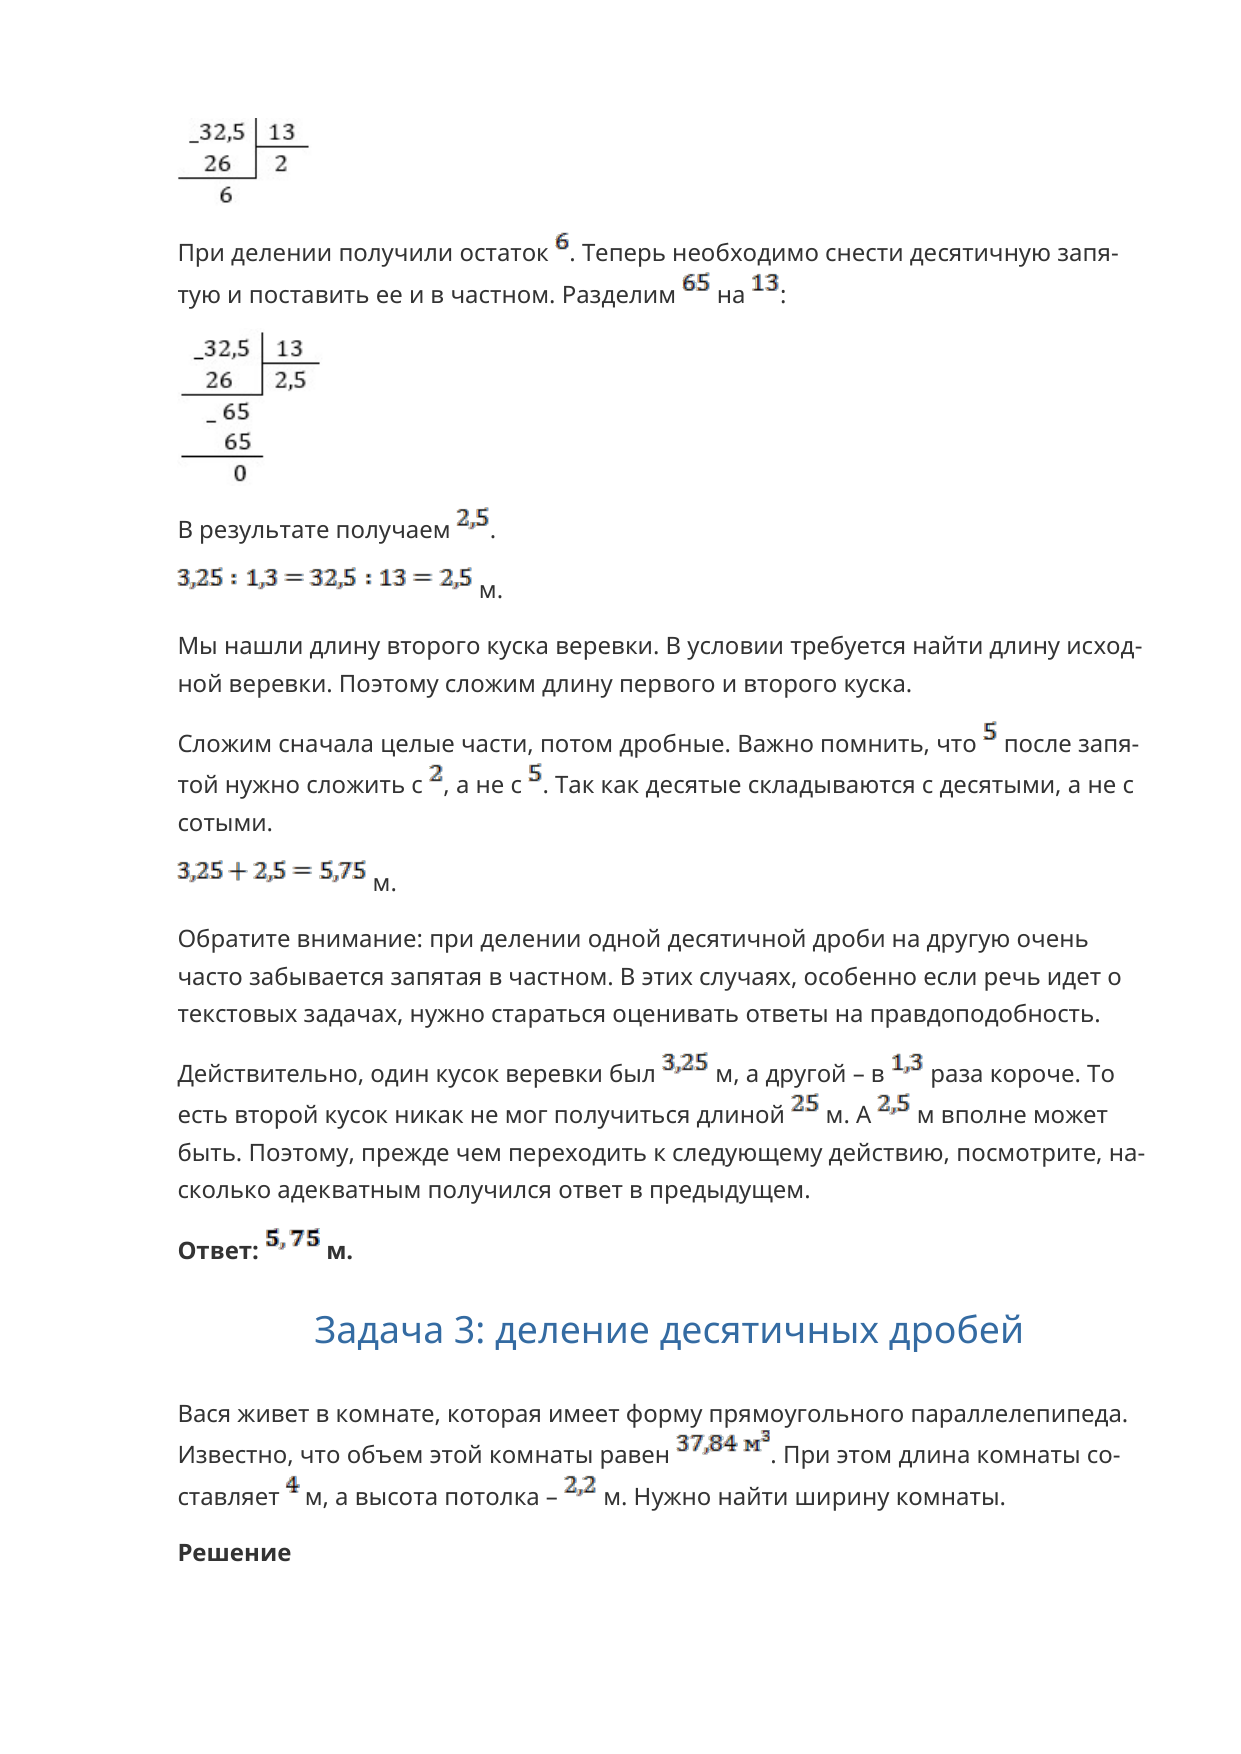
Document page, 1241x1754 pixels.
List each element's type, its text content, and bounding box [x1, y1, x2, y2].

picture [265, 1224, 320, 1259]
picture [676, 1429, 770, 1464]
text Действительно, один кусок веревки был м, а другой – в раза короче. То есть второй кусок никак не мог получиться длиной м. А м вполне может быть. Поэтому, прежде чем переходить к следующему действию, посмотрите, насколько адекватным получился ответ в предыдущем. [177, 1048, 1152, 1206]
text Мы нашли длину второго куска веревки. В условии требуется найти длину исходной веревки. Поэтому сложим длину первого и второго куска. [177, 624, 1152, 699]
picture [891, 1048, 924, 1083]
picture [564, 1471, 597, 1506]
text При делении получили остаток . Теперь необходимо снести десятичную запятую и поставить ее и в частном. Разделим на : [177, 227, 1152, 310]
picture [983, 717, 998, 753]
text Вася живет в комнате, которая имеет форму прямоугольного параллелепипеда. Известно, что объем этой комнаты равен . При этом длина комнаты составляет м, а высота потолка – м. Нужно найти ширину комнаты. [177, 1392, 1152, 1512]
picture [429, 759, 444, 794]
text Ответ: м. [177, 1225, 1152, 1266]
picture [791, 1089, 820, 1124]
picture [751, 268, 780, 304]
text Задача 3: деление десятичных дробей [177, 1303, 1152, 1354]
text Решение [177, 1531, 1152, 1568]
picture [877, 1089, 911, 1124]
picture [528, 759, 543, 794]
picture [285, 1471, 305, 1506]
picture [662, 1048, 709, 1083]
text м. [177, 857, 1152, 898]
text Сложим сначала целые части, потом дробные. Важно помнить, что после запятой нужно сложить с , а не с . Так как десятые складываются с десятыми, а не с сотыми. [177, 718, 1152, 838]
text В результате получаем . [177, 504, 1152, 545]
picture [177, 564, 473, 599]
picture [456, 503, 490, 539]
picture [555, 227, 569, 262]
picture [177, 328, 323, 486]
picture [682, 268, 711, 304]
text Обратите внимание: при делении одной десятичной дроби на другую очень часто забывается запятая в частном. В этих случаях, особенно если речь идет о текстовых задачах, нужно стараться оценивать ответы на правдоподобность. [177, 917, 1152, 1029]
picture [177, 856, 367, 892]
picture [177, 118, 312, 209]
